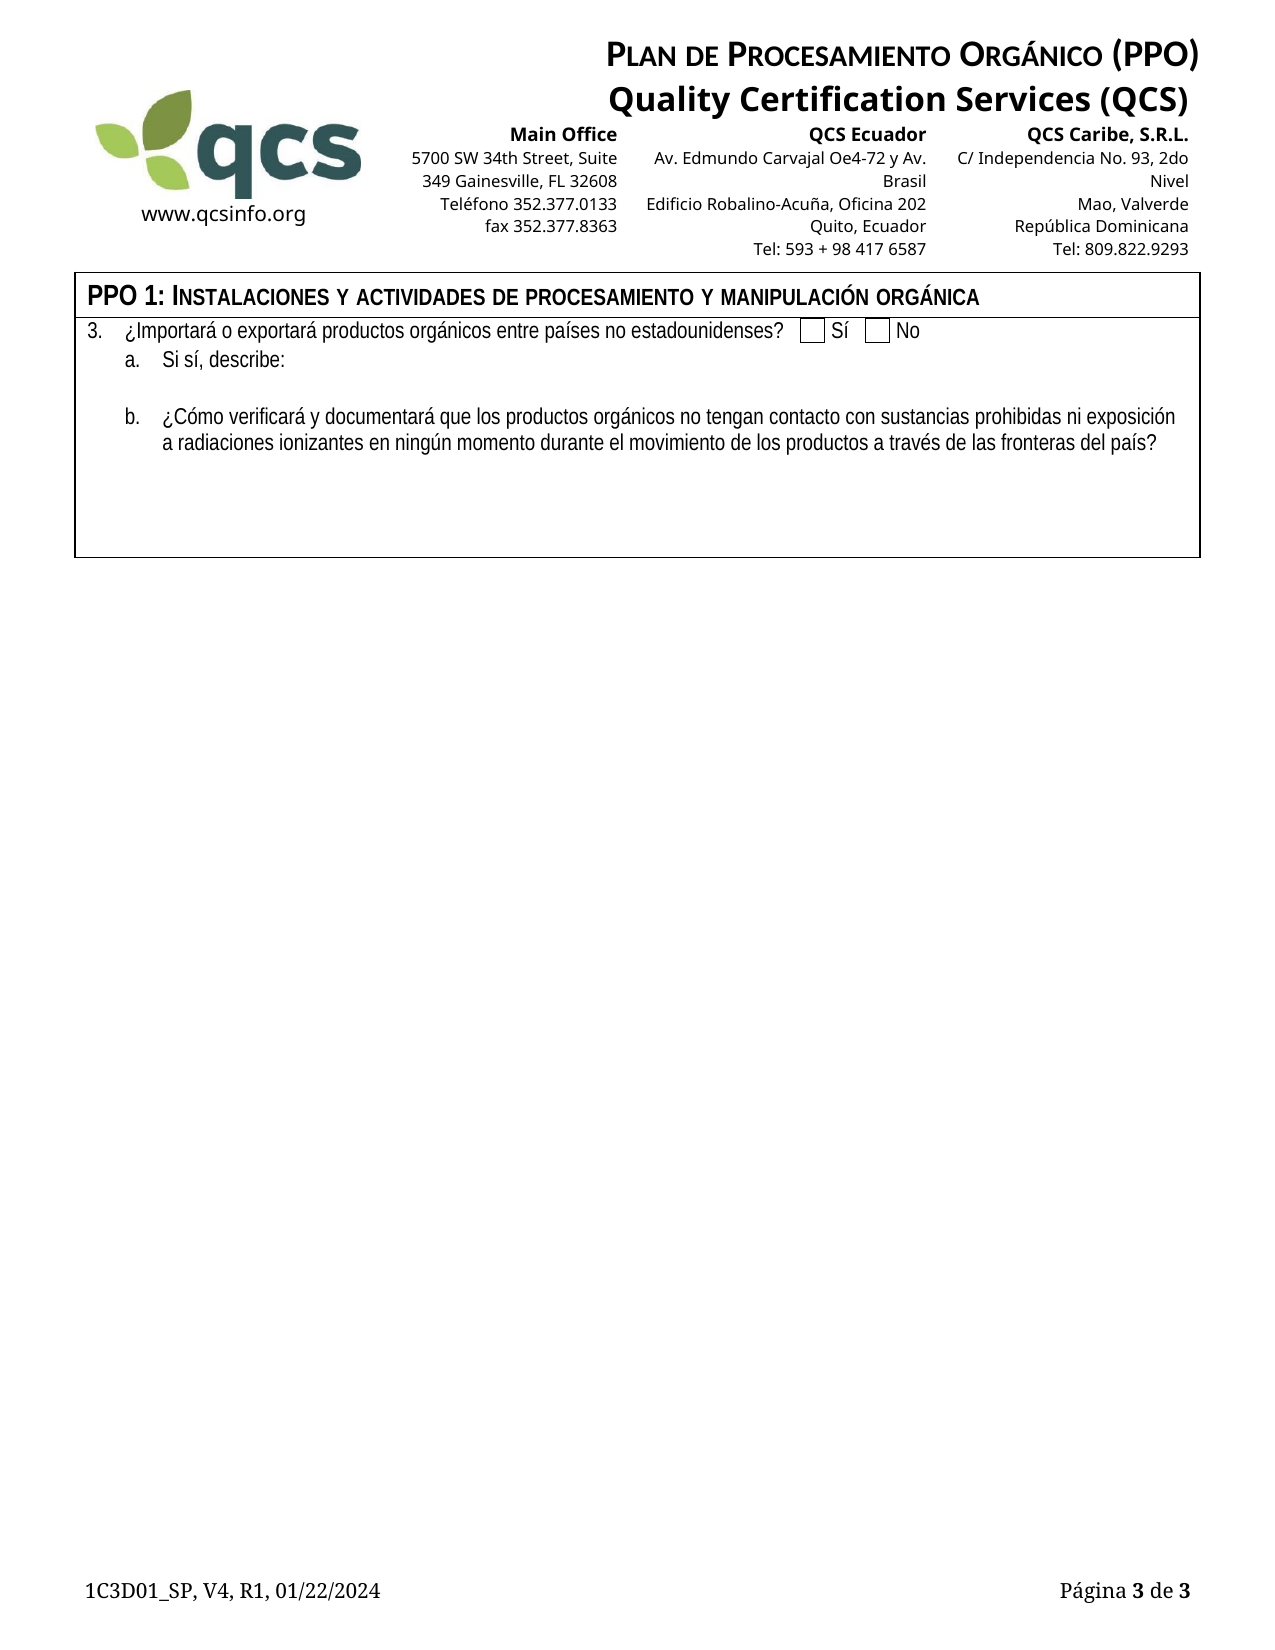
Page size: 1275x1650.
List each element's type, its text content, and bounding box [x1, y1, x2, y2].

picture [95, 90, 361, 199]
table_header PPO 1: Instalaciones y actividades de procesamiento y manipulación orgánica [76, 273, 1199, 317]
table_cell ¿Importará o exportará productos orgánicos entre países no estadounidenses? Sí No Si sí, describe: ¿Cómo verificará y documentará que los productos orgánicos no tengan contacto con sustancias prohibidas ni exposición a radiaciones ionizantes en ningún momento durante el movimiento de los productos a través de las fronteras del país? [76, 318, 1199, 557]
